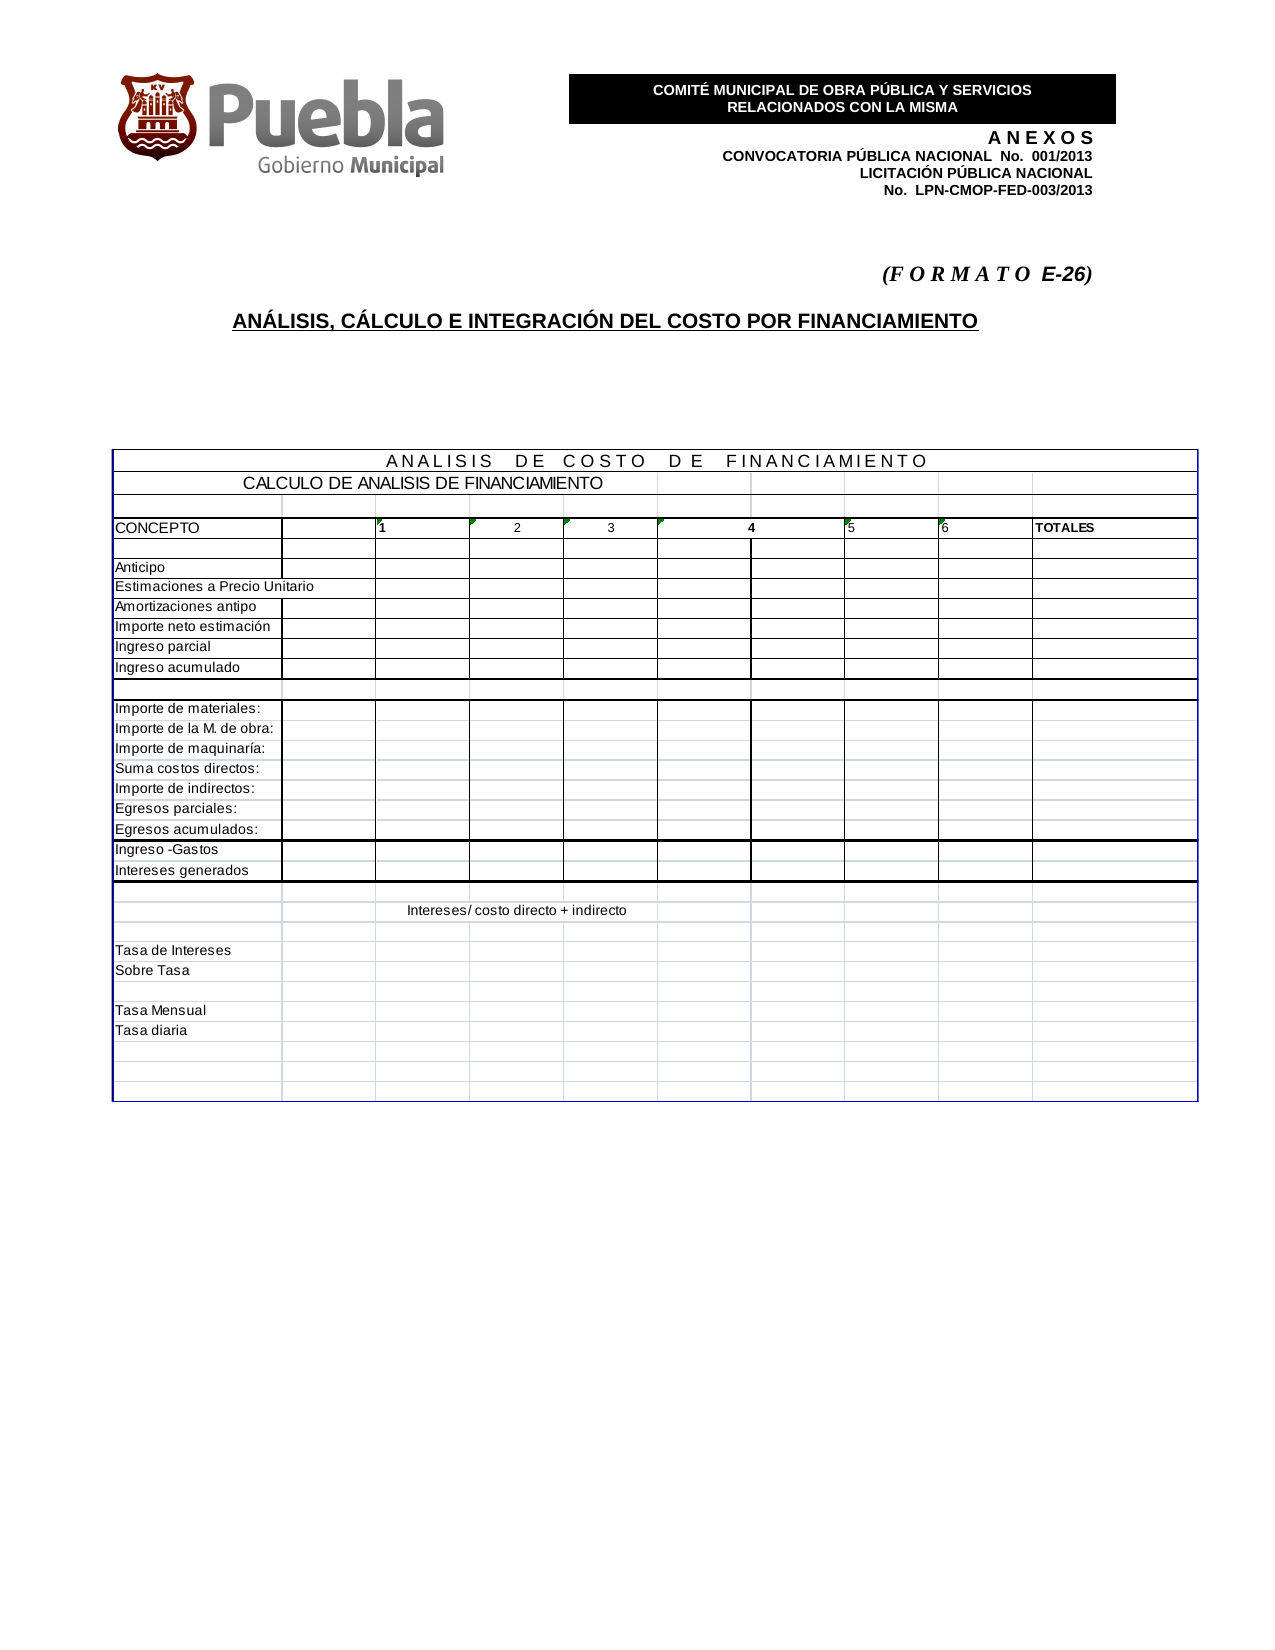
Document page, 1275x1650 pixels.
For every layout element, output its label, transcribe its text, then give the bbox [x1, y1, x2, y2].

picture [118, 73, 444, 177]
text ANÁLISIS, CÁLCULO E INTEGRACIÓN DEL COSTO POR FINANCIAMIENTO [118, 309, 1092, 333]
text (F O R M A T O E-26) [118, 261, 1092, 286]
